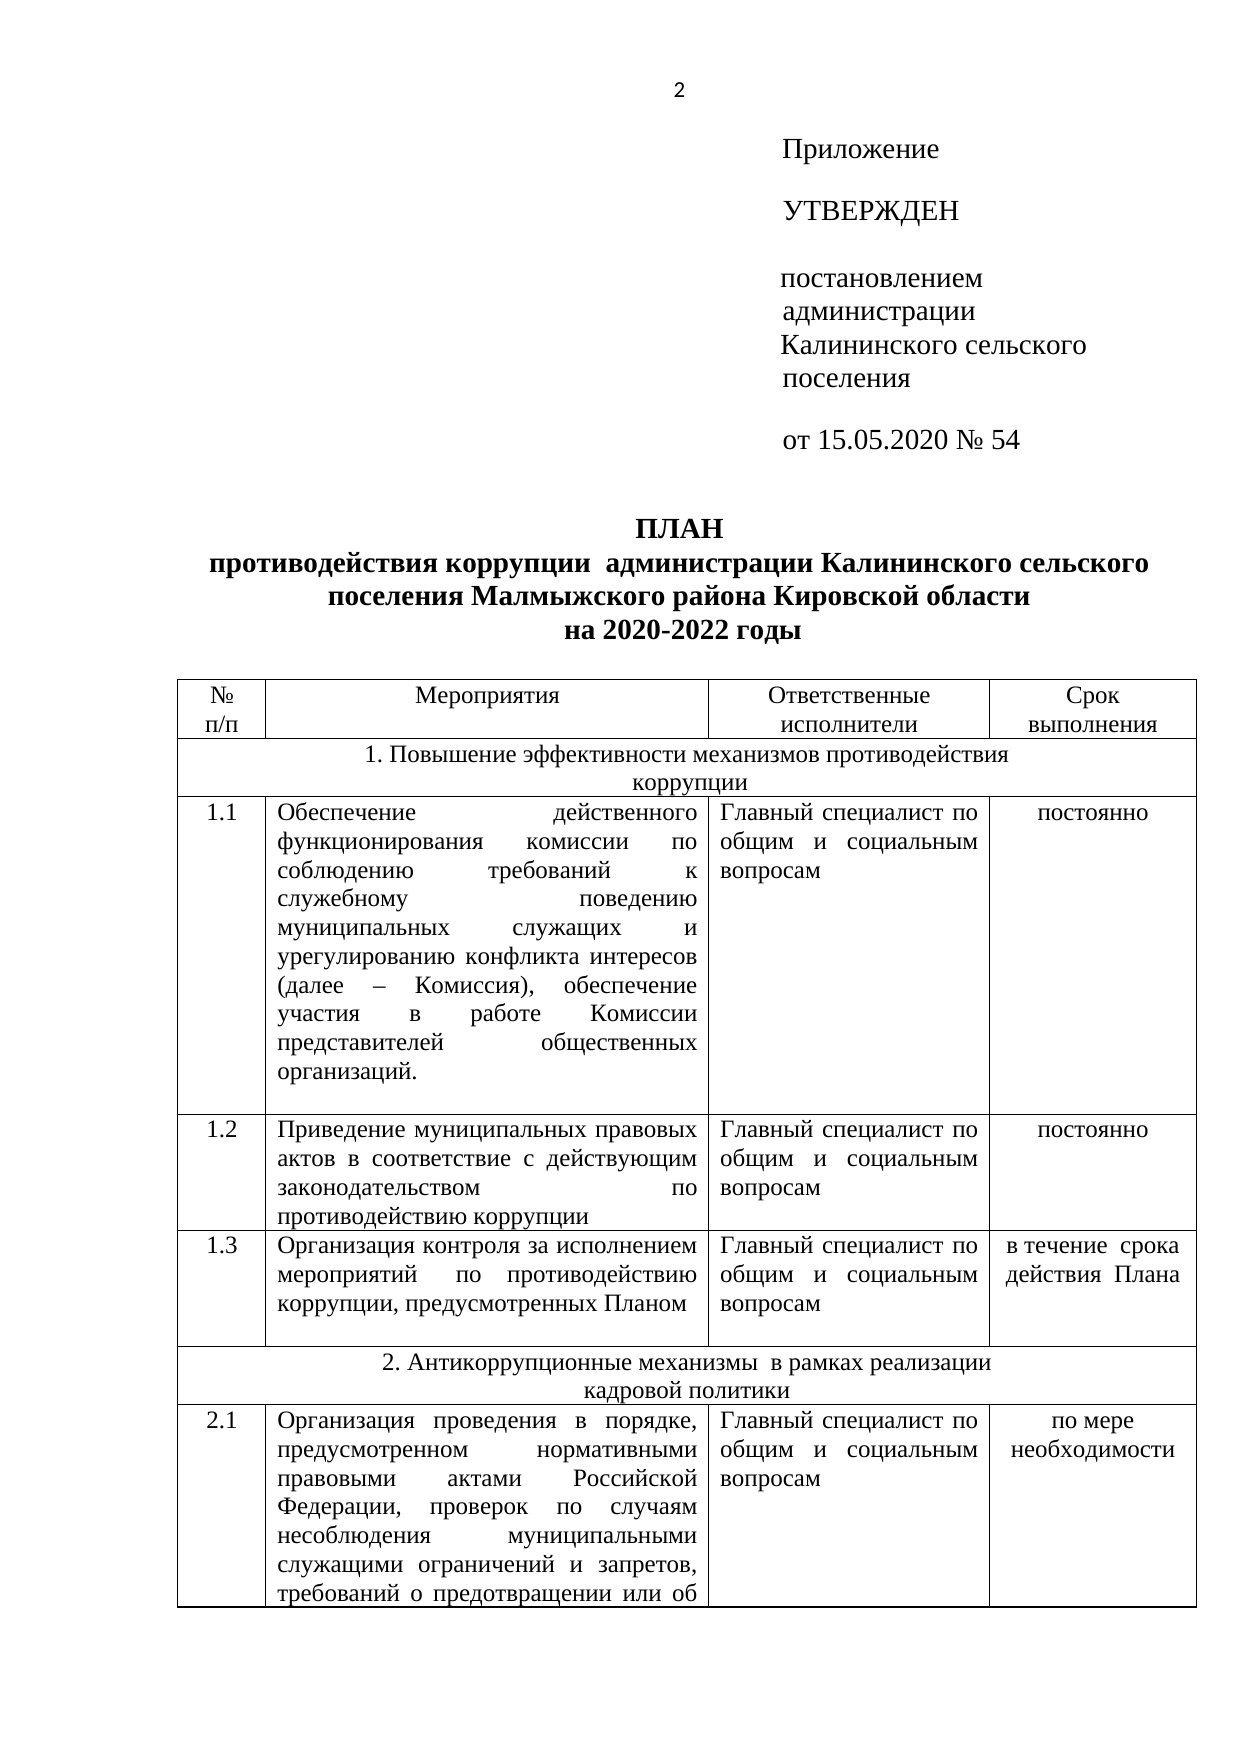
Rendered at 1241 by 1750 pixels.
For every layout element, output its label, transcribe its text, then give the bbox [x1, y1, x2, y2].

text поселения [177, 360, 1181, 394]
text администрации [177, 293, 1181, 327]
table_cell 2. Антикоррупционные механизмы в рамках реализации кадровой политики [178, 1347, 1196, 1404]
text на 2020-2022 годы [177, 612, 1181, 646]
text противодействия коррупции администрации Калининского сельского поселения Малмыжского района Кировской области [177, 545, 1181, 612]
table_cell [266, 1405, 708, 1606]
text Калининского сельского [177, 327, 1181, 360]
table_cell 2.1 [178, 1405, 265, 1606]
table_cell по мере необходимости [990, 1405, 1196, 1606]
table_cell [709, 1405, 989, 1606]
table_header № п/п [178, 680, 265, 738]
table_header Срок выполнения [990, 680, 1196, 738]
table_cell в течение срока действия Плана [990, 1231, 1196, 1346]
table_cell Главный специалист по общим и социальным вопросам [709, 1231, 989, 1346]
table_cell 1. Повышение эффективности механизмов противодействия коррупции [178, 739, 1196, 796]
table_header Мероприятия [266, 680, 708, 738]
table_cell постоянно [990, 1115, 1196, 1229]
table_cell Организация контроля за исполнением мероприятий по противодействию коррупции, предусмотренных Планом [266, 1231, 708, 1346]
text ПЛАН [177, 511, 1181, 545]
table_cell 1.1 [178, 797, 265, 1113]
table_cell Главный специалист по общим и социальным вопросам [709, 797, 989, 1113]
table_header Ответственные исполнители [709, 680, 989, 738]
table_cell 1.3 [178, 1231, 265, 1346]
table_cell Главный специалист по общим и социальным вопросам [709, 1115, 989, 1229]
table_cell 1.2 [178, 1115, 265, 1229]
text постановлением [177, 260, 1181, 293]
text от 15.05.2020 № 54 [177, 422, 1181, 455]
text УТВЕРЖДЕН [177, 193, 1181, 226]
table_cell Приведение муниципальных правовых актов в соответствие с действующим законодательством по противодействию коррупции [266, 1115, 708, 1229]
text Приложение [177, 131, 1181, 164]
table_cell Обеспечение действенного функционирования комиссии по соблюдению требований к служебному поведению муниципальных служащих и урегулированию конфликта интересов (далее – Комиссия), обеспечение участия в работе Комиссии представителей общественных организаций. [266, 797, 708, 1113]
table_cell постоянно [990, 797, 1196, 1113]
